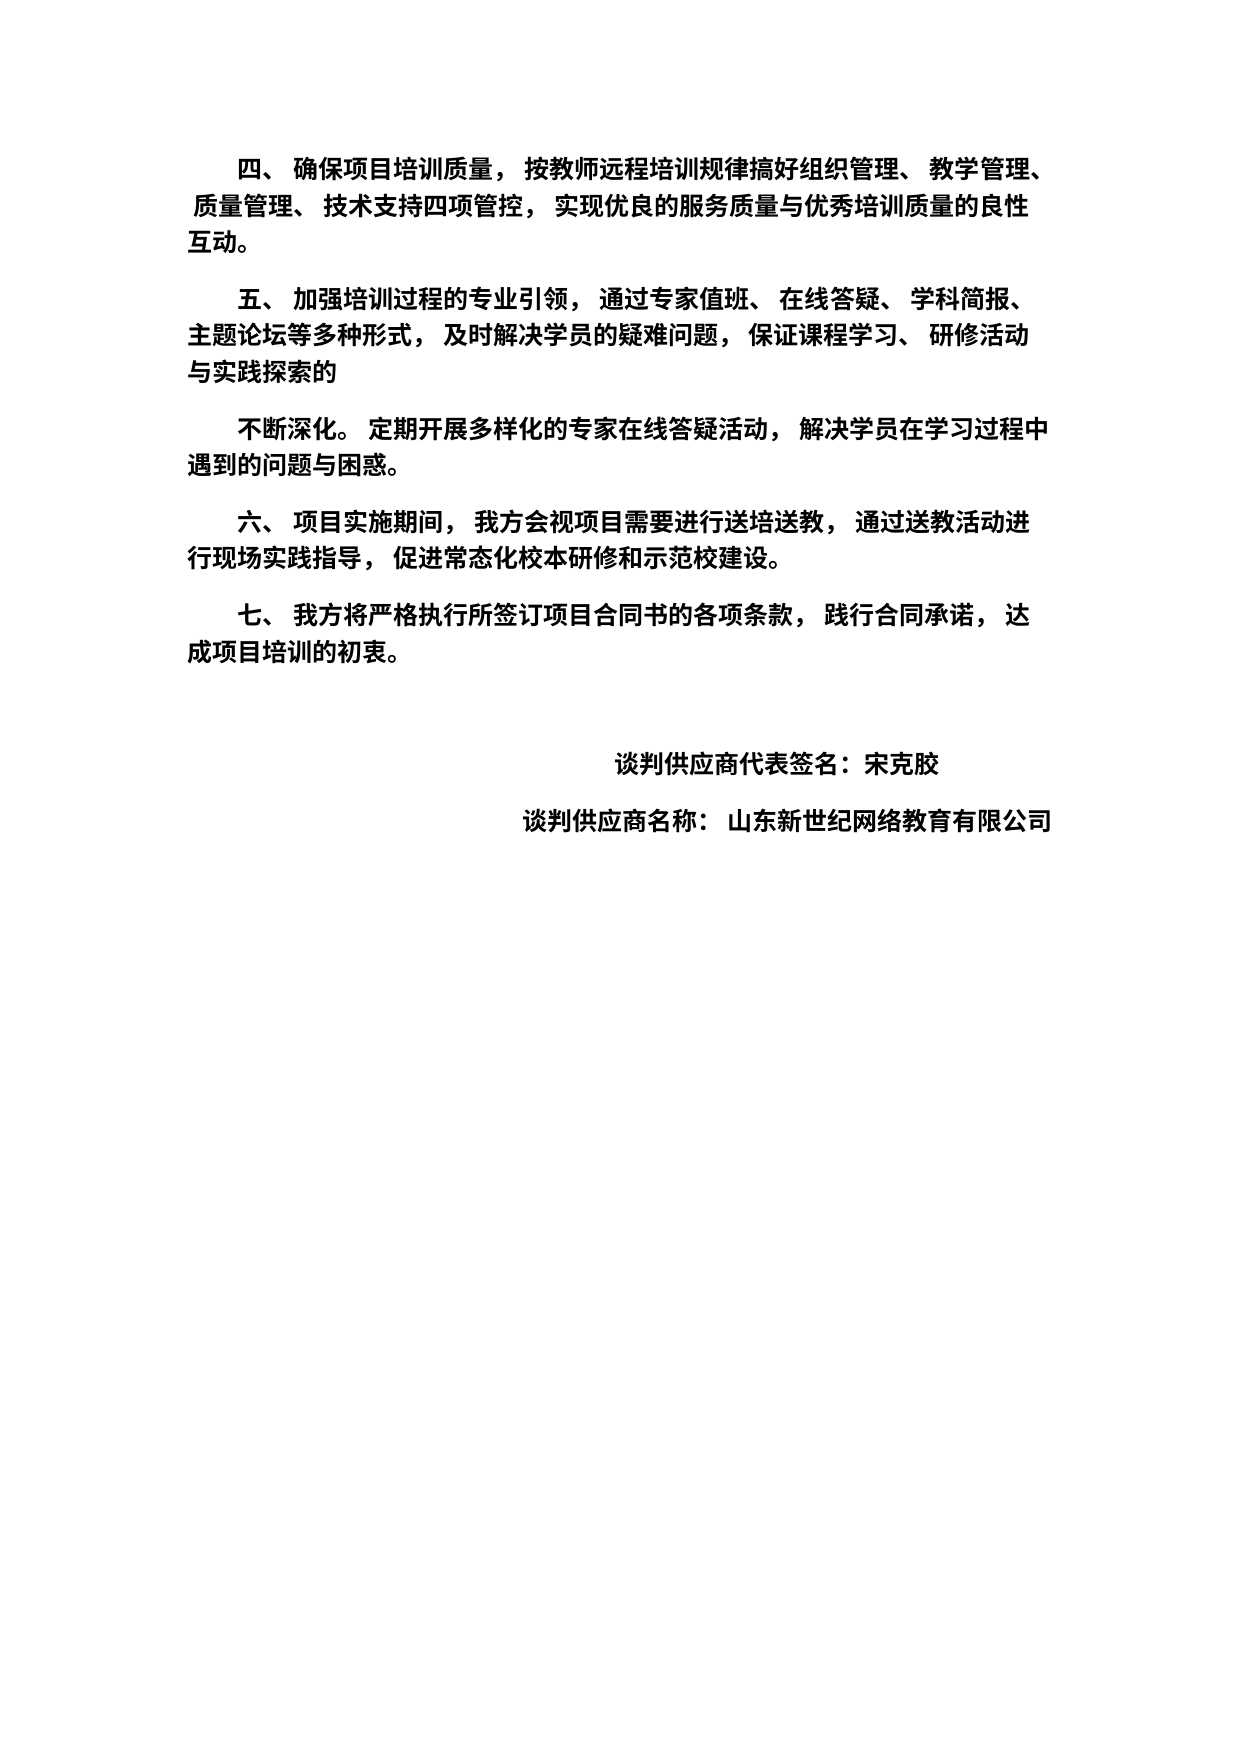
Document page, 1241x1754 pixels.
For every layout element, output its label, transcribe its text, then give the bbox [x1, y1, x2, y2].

text 谈判供应商代表签名：宋克胶 [187, 744, 1003, 780]
text 七、 我方将严格执行所签订项目合同书的各项条款， 践行合同承诺， 达成项目培训的初衷。 [187, 596, 1053, 668]
text 四、 确保项目培训质量， 按教师远程培训规律搞好组织管理、 教学管理、 质量管理、 技术支持四项管控， 实现优良的服务质量与优秀培训质量的良性互动。 [187, 150, 1053, 259]
text 不断深化。 定期开展多样化的专家在线答疑活动， 解决学员在学习过程中遇到的问题与困惑。 [187, 409, 1053, 482]
text 六、 项目实施期间， 我方会视项目需要进行送培送教， 通过送教活动进行现场实践指导， 促进常态化校本研修和示范校建设。 [187, 502, 1053, 575]
text 谈判供应商名称： 山东新世纪网络教育有限公司 [187, 801, 1053, 837]
text 五、 加强培训过程的专业引领， 通过专家值班、 在线答疑、 学科简报、 主题论坛等多种形式， 及时解决学员的疑难问题， 保证课程学习、 研修活动与实践探索的 [187, 279, 1053, 388]
